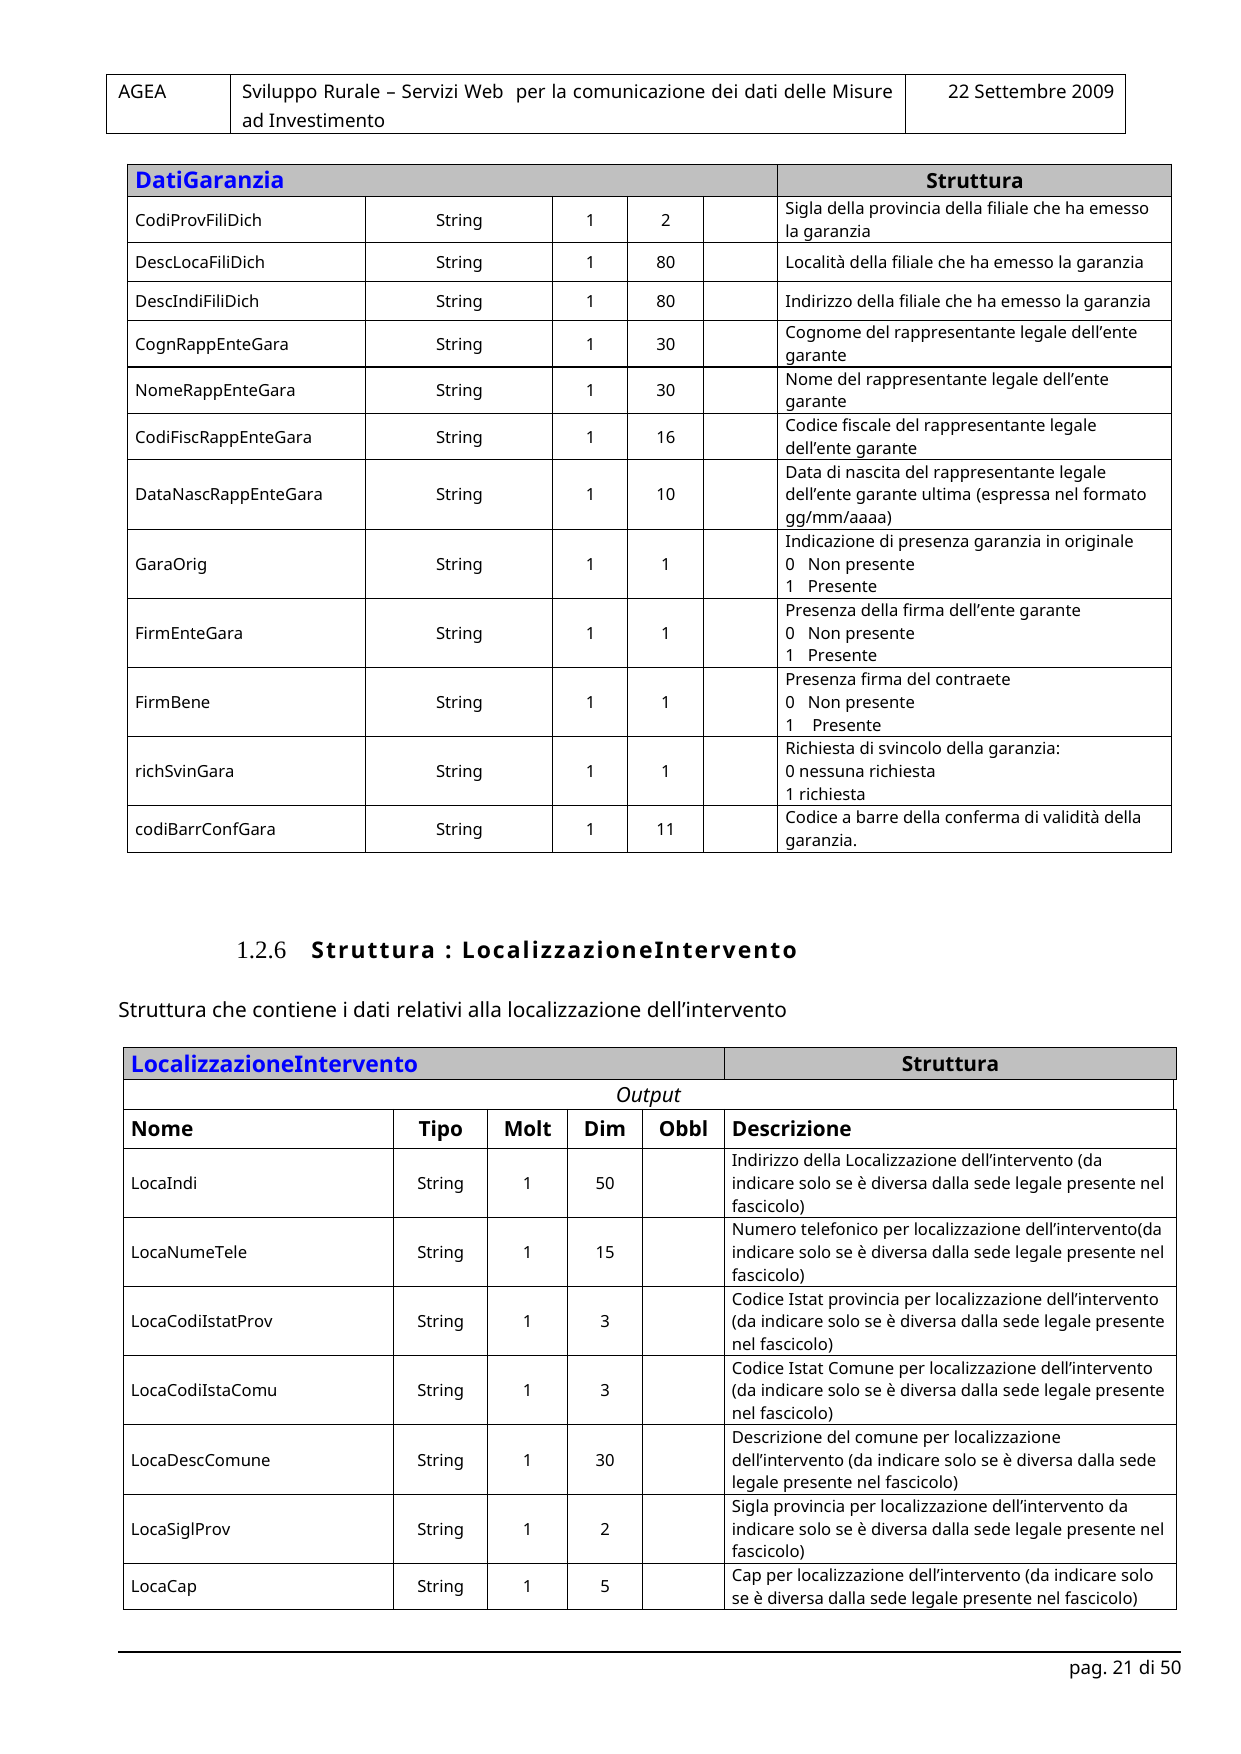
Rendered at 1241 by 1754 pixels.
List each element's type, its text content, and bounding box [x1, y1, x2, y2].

table_cell richSvinGara [128, 737, 365, 805]
table_cell Codice a barre della conferma di validità della garanzia. [778, 806, 1171, 852]
table_cell CognRappEnteGara [128, 321, 365, 366]
table_cell LocaCodiIstatProv [124, 1287, 393, 1355]
table_cell LocaSiglProv [124, 1495, 393, 1563]
table_cell 1 [628, 530, 703, 598]
table_cell String [366, 806, 552, 852]
table_cell 1 [488, 1287, 567, 1355]
table_cell String [366, 321, 552, 366]
table_cell String [366, 599, 552, 667]
table_cell 11 [628, 806, 703, 852]
table_cell Indirizzo della Localizzazione dell’intervento (da indicare solo se è diversa dalla sede legale presente nel fascicolo) [725, 1149, 1176, 1217]
table_cell 1 [488, 1495, 567, 1563]
table_cell 1 [553, 282, 627, 320]
table_cell String [366, 668, 552, 736]
table_cell [704, 368, 777, 413]
table_cell Codice fiscale del rappresentante legale dell’ente garante [778, 414, 1171, 459]
table_cell [704, 737, 777, 805]
table_cell 1 [628, 737, 703, 805]
table_cell DescIndiFiliDich [128, 282, 365, 320]
table_cell 1 [488, 1356, 567, 1424]
table_cell 3 [568, 1356, 642, 1424]
table_cell LocaDescComune [124, 1425, 393, 1493]
table_cell String [366, 737, 552, 805]
table_header DatiGaranzia [128, 165, 777, 196]
table_cell Descrizione [725, 1110, 1176, 1148]
table_cell String [366, 197, 552, 242]
table_cell Cognome del rappresentante legale dell’ente garante [778, 321, 1171, 366]
table_cell 10 [628, 460, 703, 528]
table_cell Presenza della firma dell’ente garante 0 Non presente 1 Presente [778, 599, 1171, 667]
table_cell Molt [488, 1110, 567, 1148]
table_cell 1 [488, 1149, 567, 1217]
table_cell 15 [568, 1218, 642, 1286]
table_cell 1 [488, 1218, 567, 1286]
table_cell 1 [553, 668, 627, 736]
table_cell LocaNumeTele [124, 1218, 393, 1286]
table_cell [643, 1218, 724, 1286]
table_cell Sigla provincia per localizzazione dell’intervento da indicare solo se è diversa dalla sede legale presente nel fascicolo) [725, 1495, 1176, 1563]
table_cell String [394, 1149, 487, 1217]
table_cell FirmEnteGara [128, 599, 365, 667]
table_cell String [366, 460, 552, 528]
table_cell 1 [628, 599, 703, 667]
table_cell LocaCodiIstaComu [124, 1356, 393, 1424]
table_cell 80 [628, 243, 703, 281]
table_cell String [366, 243, 552, 281]
table_cell String [394, 1356, 487, 1424]
table_cell 1 [553, 321, 627, 366]
table_cell 1 [553, 599, 627, 667]
table_cell Richiesta di svincolo della garanzia: 0 nessuna richiesta 1 richiesta [778, 737, 1171, 805]
table_cell 1 [553, 737, 627, 805]
table_cell Località della filiale che ha emesso la garanzia [778, 243, 1171, 281]
table_cell 1 [553, 414, 627, 459]
table_cell [704, 243, 777, 281]
table_cell LocaCap [124, 1564, 393, 1609]
table_cell Cap per localizzazione dell’intervento (da indicare solo se è diversa dalla sede legale presente nel fascicolo) [725, 1564, 1176, 1609]
table_cell [643, 1149, 724, 1217]
table_cell 1 [628, 668, 703, 736]
table_cell [643, 1495, 724, 1563]
table_cell [704, 414, 777, 459]
table_cell Codice Istat provincia per localizzazione dell’intervento (da indicare solo se è diversa dalla sede legale presente nel fascicolo) [725, 1287, 1176, 1355]
table_cell String [394, 1287, 487, 1355]
table_cell [704, 321, 777, 366]
table_cell [704, 668, 777, 736]
table_cell [704, 460, 777, 528]
table_cell CodiFiscRappEnteGara [128, 414, 365, 459]
table_cell Nome [124, 1110, 393, 1148]
table_cell Output [124, 1080, 1173, 1109]
table_cell 2 [568, 1495, 642, 1563]
table_cell GaraOrig [128, 530, 365, 598]
table_cell 16 [628, 414, 703, 459]
table_cell Indirizzo della filiale che ha emesso la garanzia [778, 282, 1171, 320]
table_cell String [366, 282, 552, 320]
table_cell 1 [488, 1564, 567, 1609]
table_cell 5 [568, 1564, 642, 1609]
table_cell [643, 1425, 724, 1493]
table_cell [643, 1356, 724, 1424]
table_cell String [394, 1425, 487, 1493]
table_header LocalizzazioneIntervento [124, 1048, 724, 1079]
table_cell Numero telefonico per localizzazione dell’intervento(da indicare solo se è diversa dalla sede legale presente nel fascicolo) [725, 1218, 1176, 1286]
table_cell [704, 282, 777, 320]
table_cell 30 [628, 368, 703, 413]
table_cell String [366, 414, 552, 459]
table_header Struttura [778, 165, 1171, 196]
table_cell FirmBene [128, 668, 365, 736]
text Struttura che contiene i dati relativi alla localizzazione dell’intervento [118, 995, 1181, 1023]
table_cell 1 [488, 1425, 567, 1493]
table_cell String [394, 1495, 487, 1563]
table_cell DataNascRappEnteGara [128, 460, 365, 528]
table_cell Nome del rappresentante legale dell’ente garante [778, 368, 1171, 413]
table_cell 1 [553, 530, 627, 598]
table_cell DescLocaFiliDich [128, 243, 365, 281]
table_cell NomeRappEnteGara [128, 368, 365, 413]
table_cell Sigla della provincia della filiale che ha emesso la garanzia [778, 197, 1171, 242]
table_cell 3 [568, 1287, 642, 1355]
table_cell 1 [553, 460, 627, 528]
table_cell 1 [553, 368, 627, 413]
table_header Struttura [725, 1048, 1176, 1079]
table_cell [704, 806, 777, 852]
table_cell Descrizione del comune per localizzazione dell’intervento (da indicare solo se è diversa dalla sede legale presente nel fascicolo) [725, 1425, 1176, 1493]
table_cell 30 [568, 1425, 642, 1493]
table_cell 80 [628, 282, 703, 320]
table_cell 1 [553, 197, 627, 242]
table_cell Presenza firma del contraete 0 Non presente 1 Presente [778, 668, 1171, 736]
table_cell codiBarrConfGara [128, 806, 365, 852]
table_cell CodiProvFiliDich [128, 197, 365, 242]
table_cell 50 [568, 1149, 642, 1217]
table_cell String [366, 368, 552, 413]
table_cell Dim [568, 1110, 642, 1148]
table_cell 30 [628, 321, 703, 366]
table_cell [643, 1564, 724, 1609]
table_cell Codice Istat Comune per localizzazione dell’intervento (da indicare solo se è diversa dalla sede legale presente nel fascicolo) [725, 1356, 1176, 1424]
table_cell [643, 1287, 724, 1355]
table_cell LocaIndi [124, 1149, 393, 1217]
table_cell Data di nascita del rappresentante legale dell’ente garante ultima (espressa nel formato gg/mm/aaaa) [778, 460, 1171, 528]
table_cell 2 [628, 197, 703, 242]
table_cell [704, 530, 777, 598]
table_cell String [394, 1564, 487, 1609]
table_cell Tipo [394, 1110, 487, 1148]
table_cell Obbl [643, 1110, 724, 1148]
table_cell 1 [553, 243, 627, 281]
table_cell Indicazione di presenza garanzia in originale 0 Non presente 1 Presente [778, 530, 1171, 598]
table_cell String [394, 1218, 487, 1286]
table_cell 1 [553, 806, 627, 852]
table_cell [704, 599, 777, 667]
table_cell [704, 197, 777, 242]
subtitle Struttura : LocalizzazioneIntervento [236, 934, 1181, 965]
table_cell String [366, 530, 552, 598]
